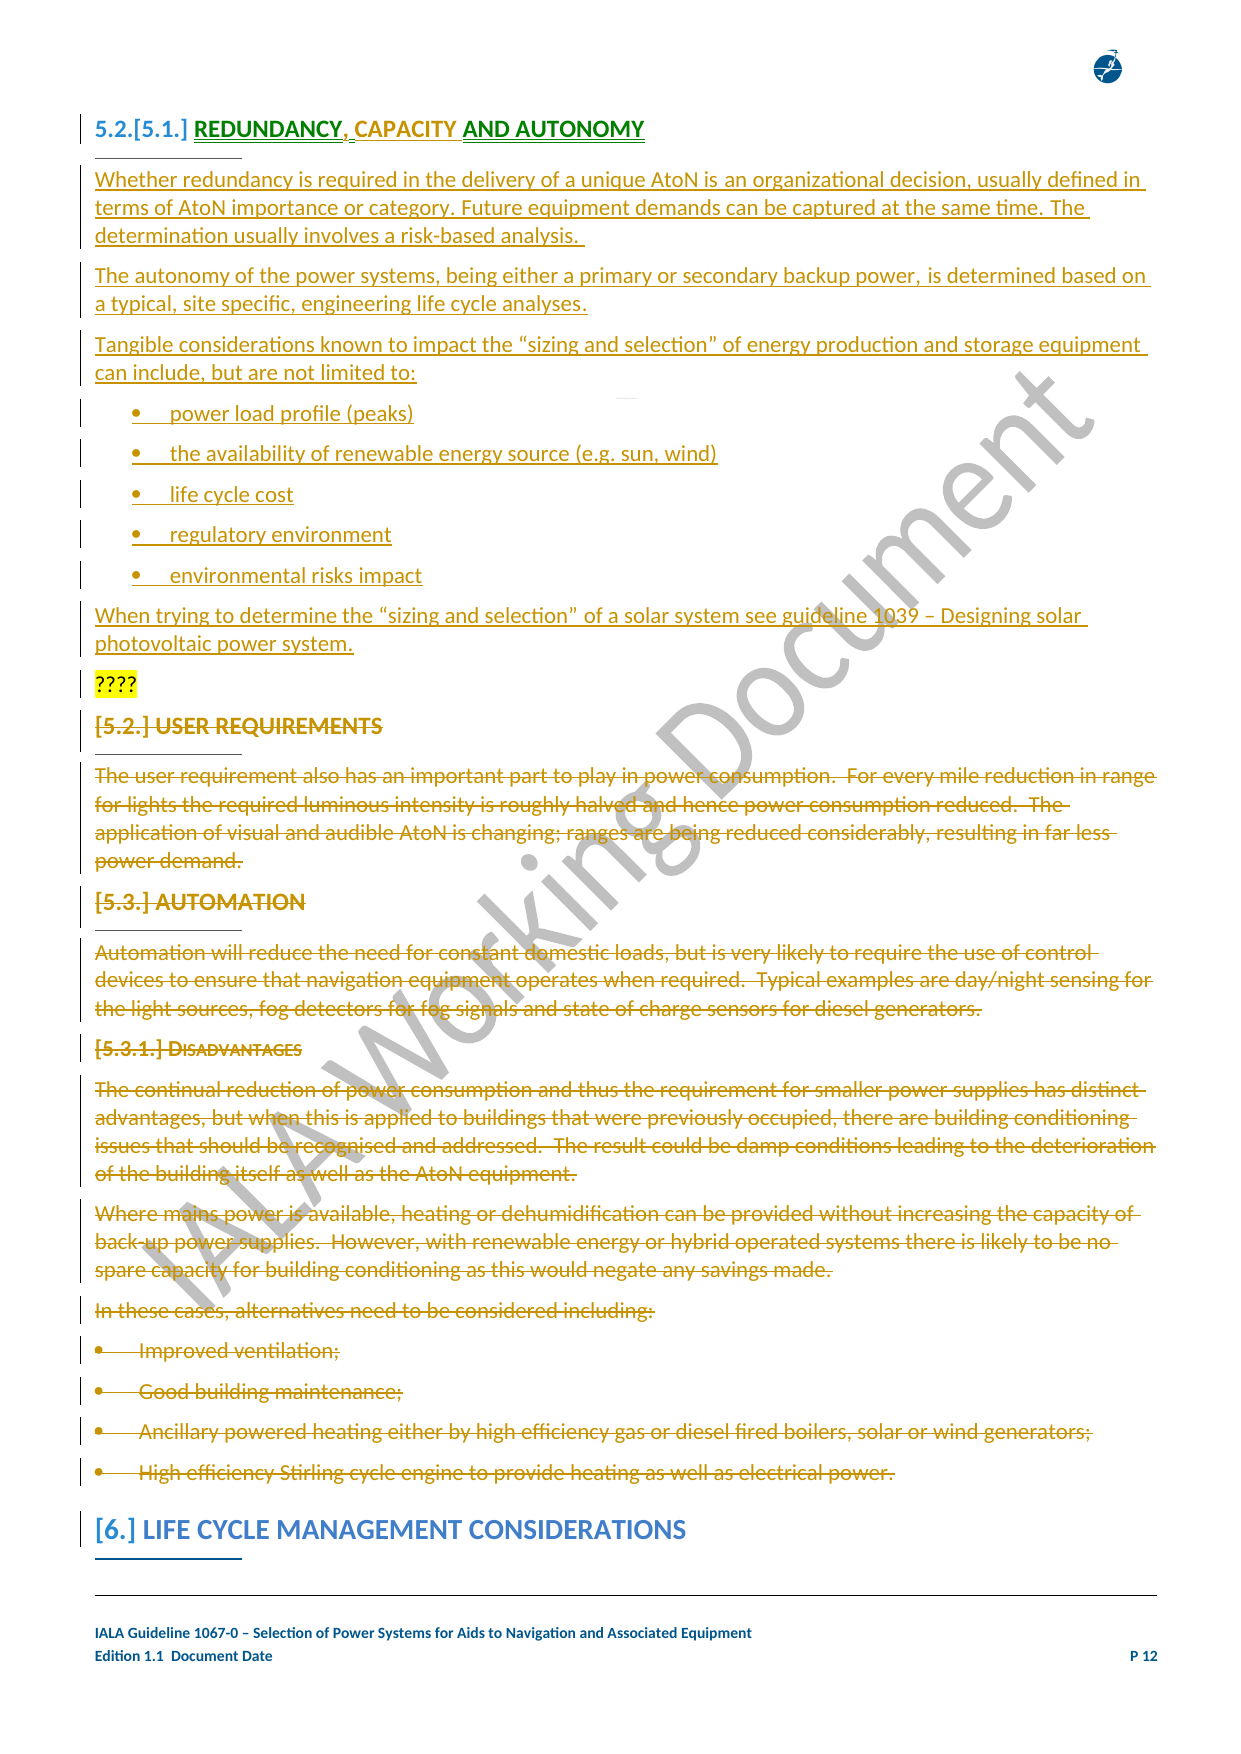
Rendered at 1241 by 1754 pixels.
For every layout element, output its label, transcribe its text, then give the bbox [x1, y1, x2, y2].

picture [1062, 0, 1181, 118]
subtitle LIFE CYCLE MANAGEMENT CONSIDERATIONS [94, 1511, 1157, 1547]
